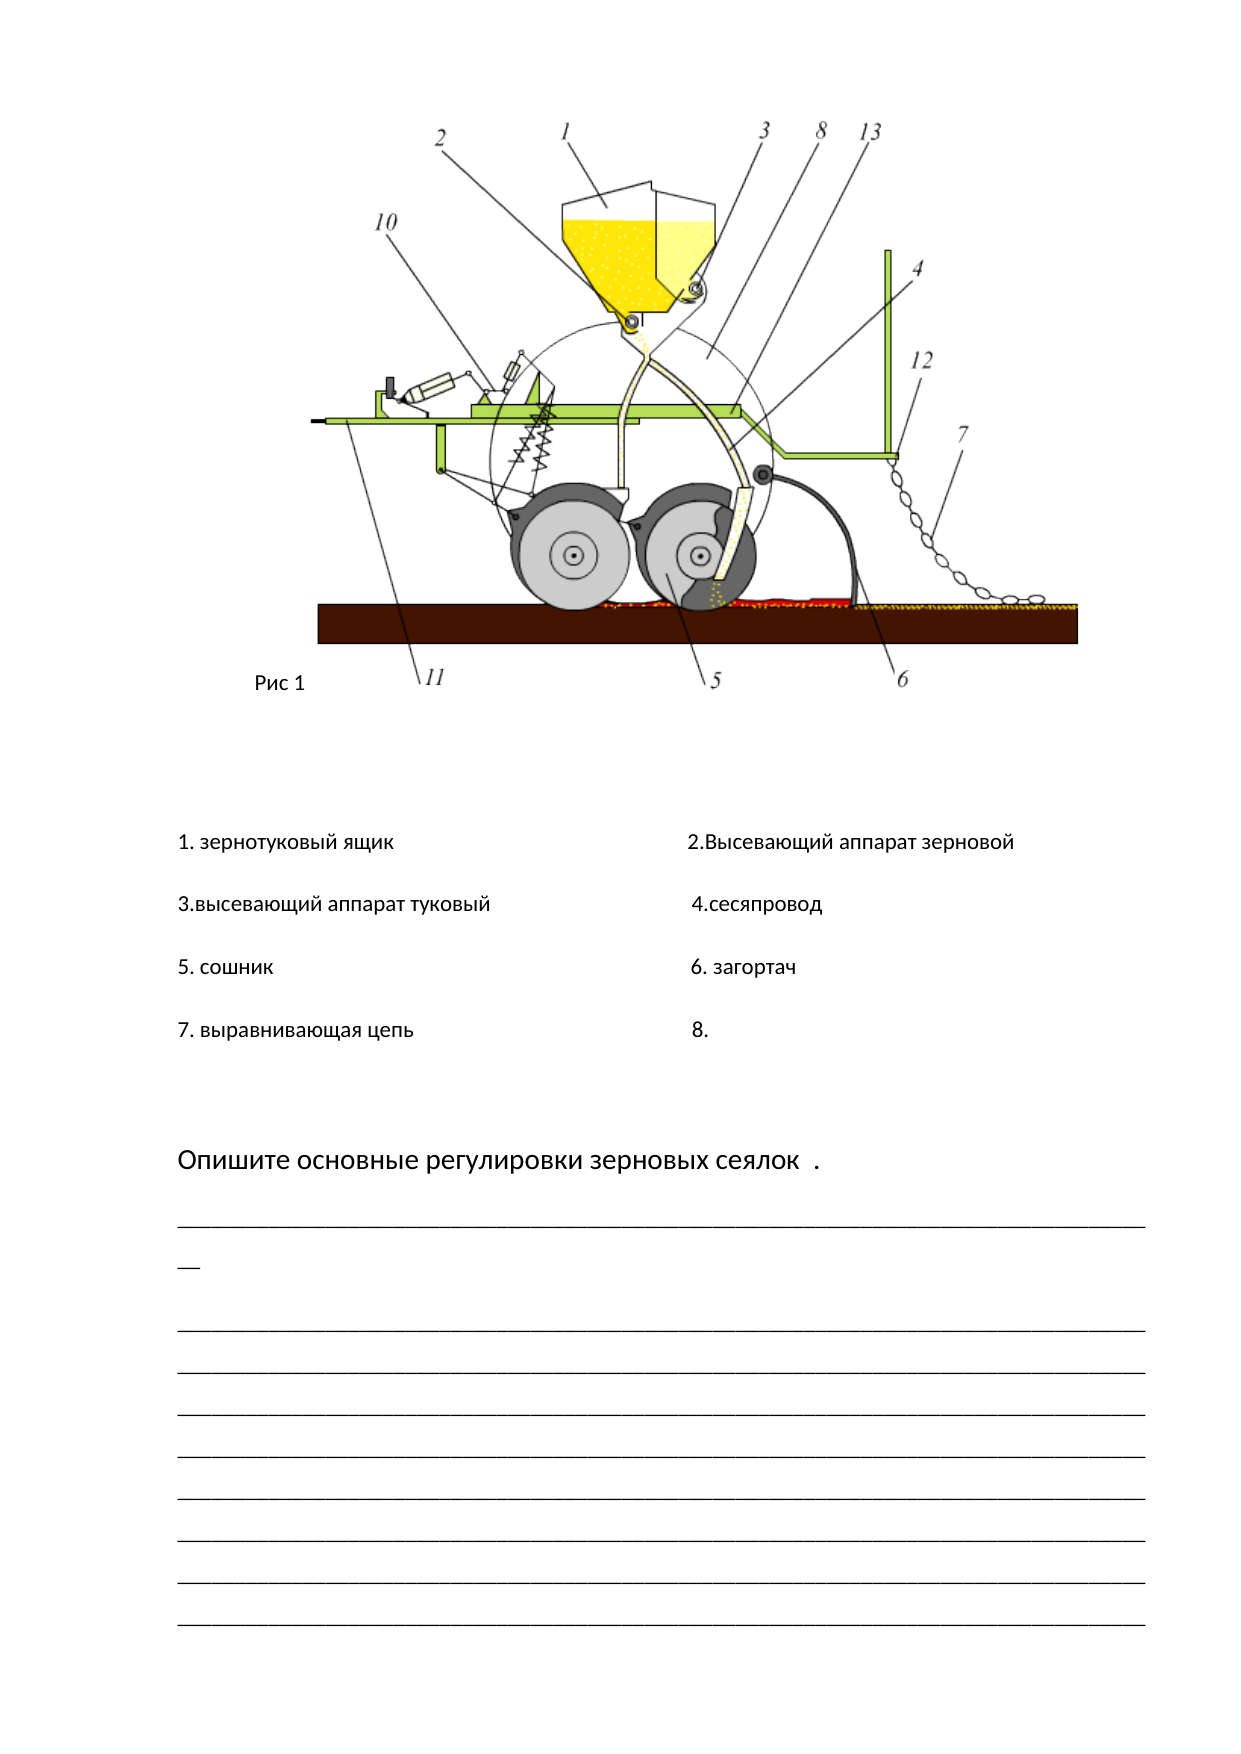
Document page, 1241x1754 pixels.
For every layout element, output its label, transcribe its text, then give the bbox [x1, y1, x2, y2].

text 3.высевающий аппарат туковый 4.сесяпровод [177, 889, 1152, 918]
text Опишите основные регулировки зерновых сеялок . [177, 1141, 1152, 1176]
text 5. сошник 6. загортач [177, 952, 1152, 980]
picture [310, 118, 1080, 690]
text _______________________________________________________________________________________ [177, 1203, 1152, 1273]
text 1. зернотуковый ящик 2.Высевающий аппарат зерновой [177, 827, 1152, 855]
text ________________________________________________________________________________________________________________________________________________________________________________________________________________________________________________________________________________________________________________________________________________________________________________________________________________________________________________________________________________________________________________________________________________________________________________________________________________________________________________________________________________________________________ [177, 1307, 1152, 1629]
text 7. выравнивающая цепь 8. [177, 1015, 1152, 1043]
